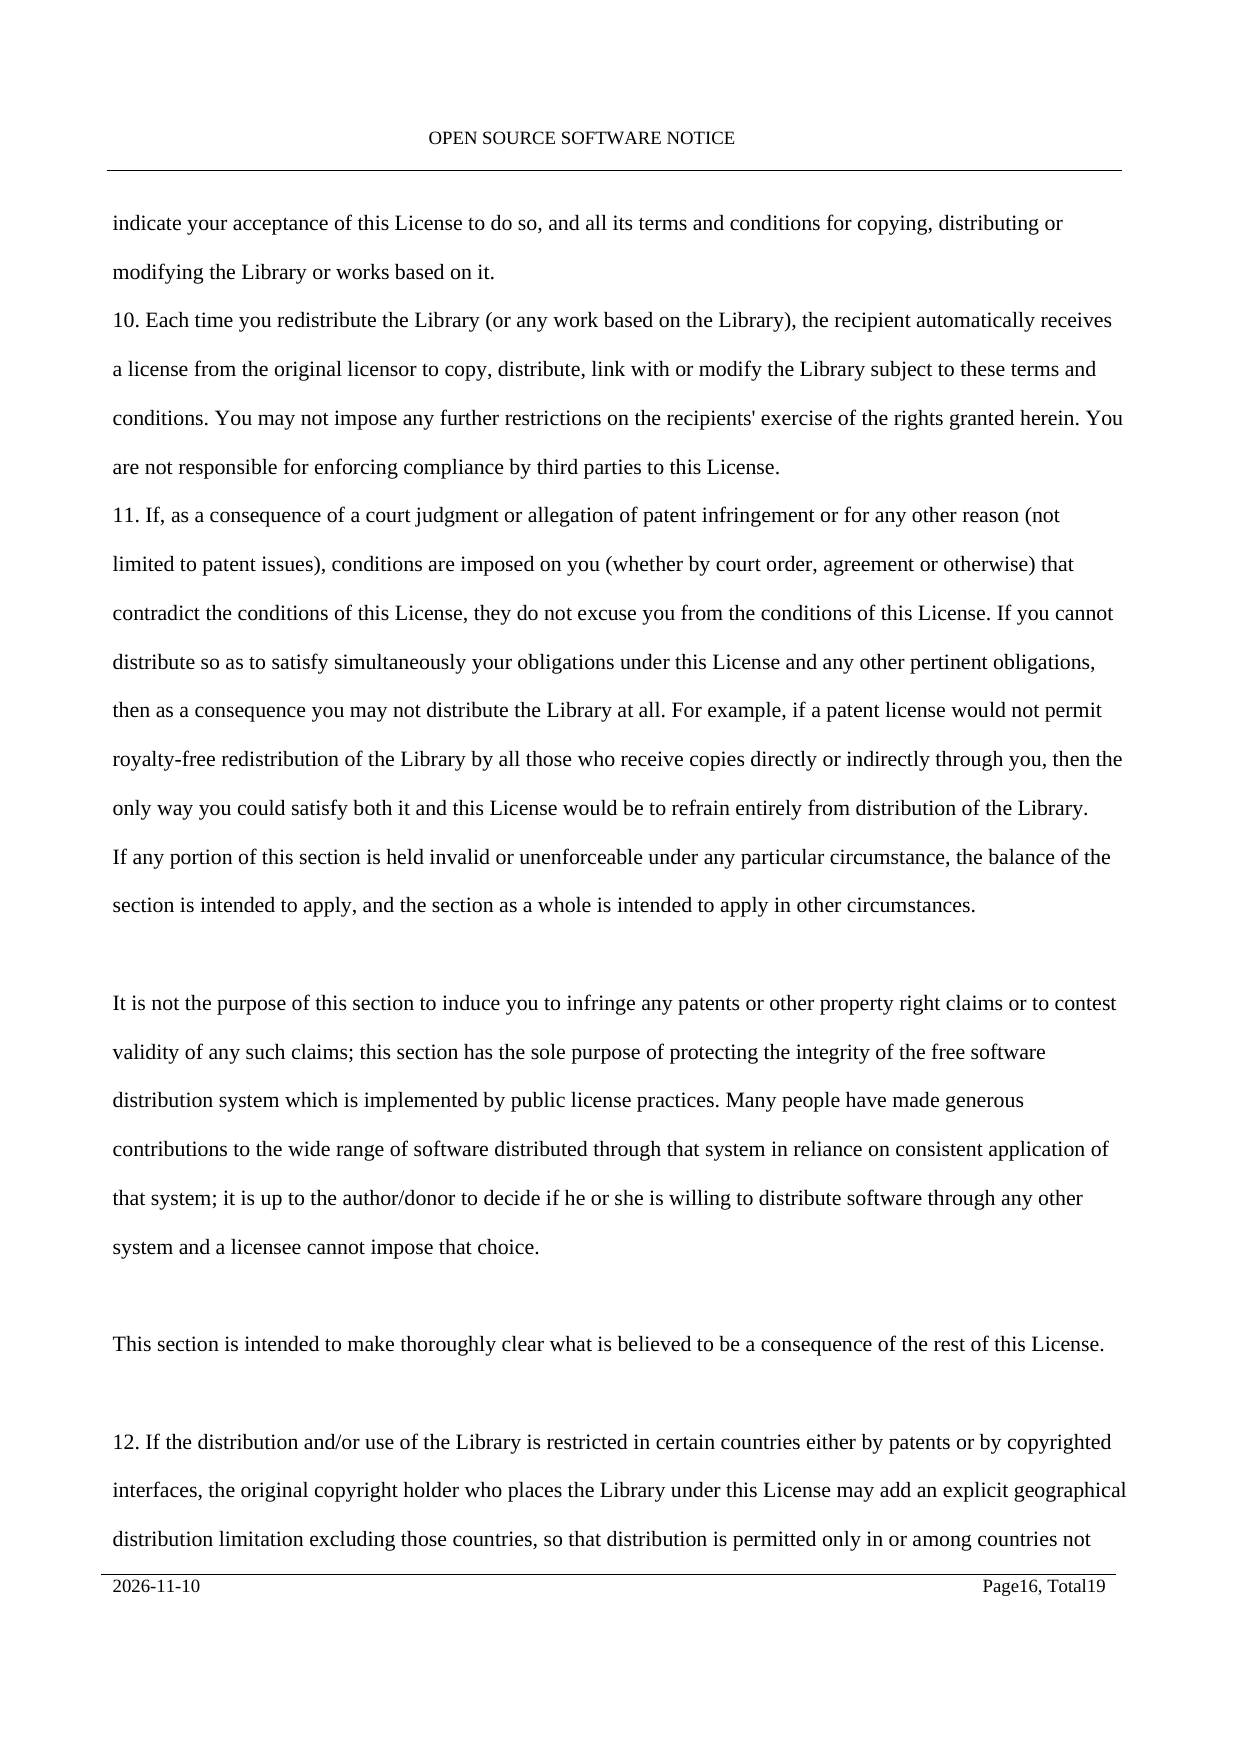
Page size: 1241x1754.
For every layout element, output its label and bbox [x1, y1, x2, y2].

text [112, 206, 1128, 1555]
